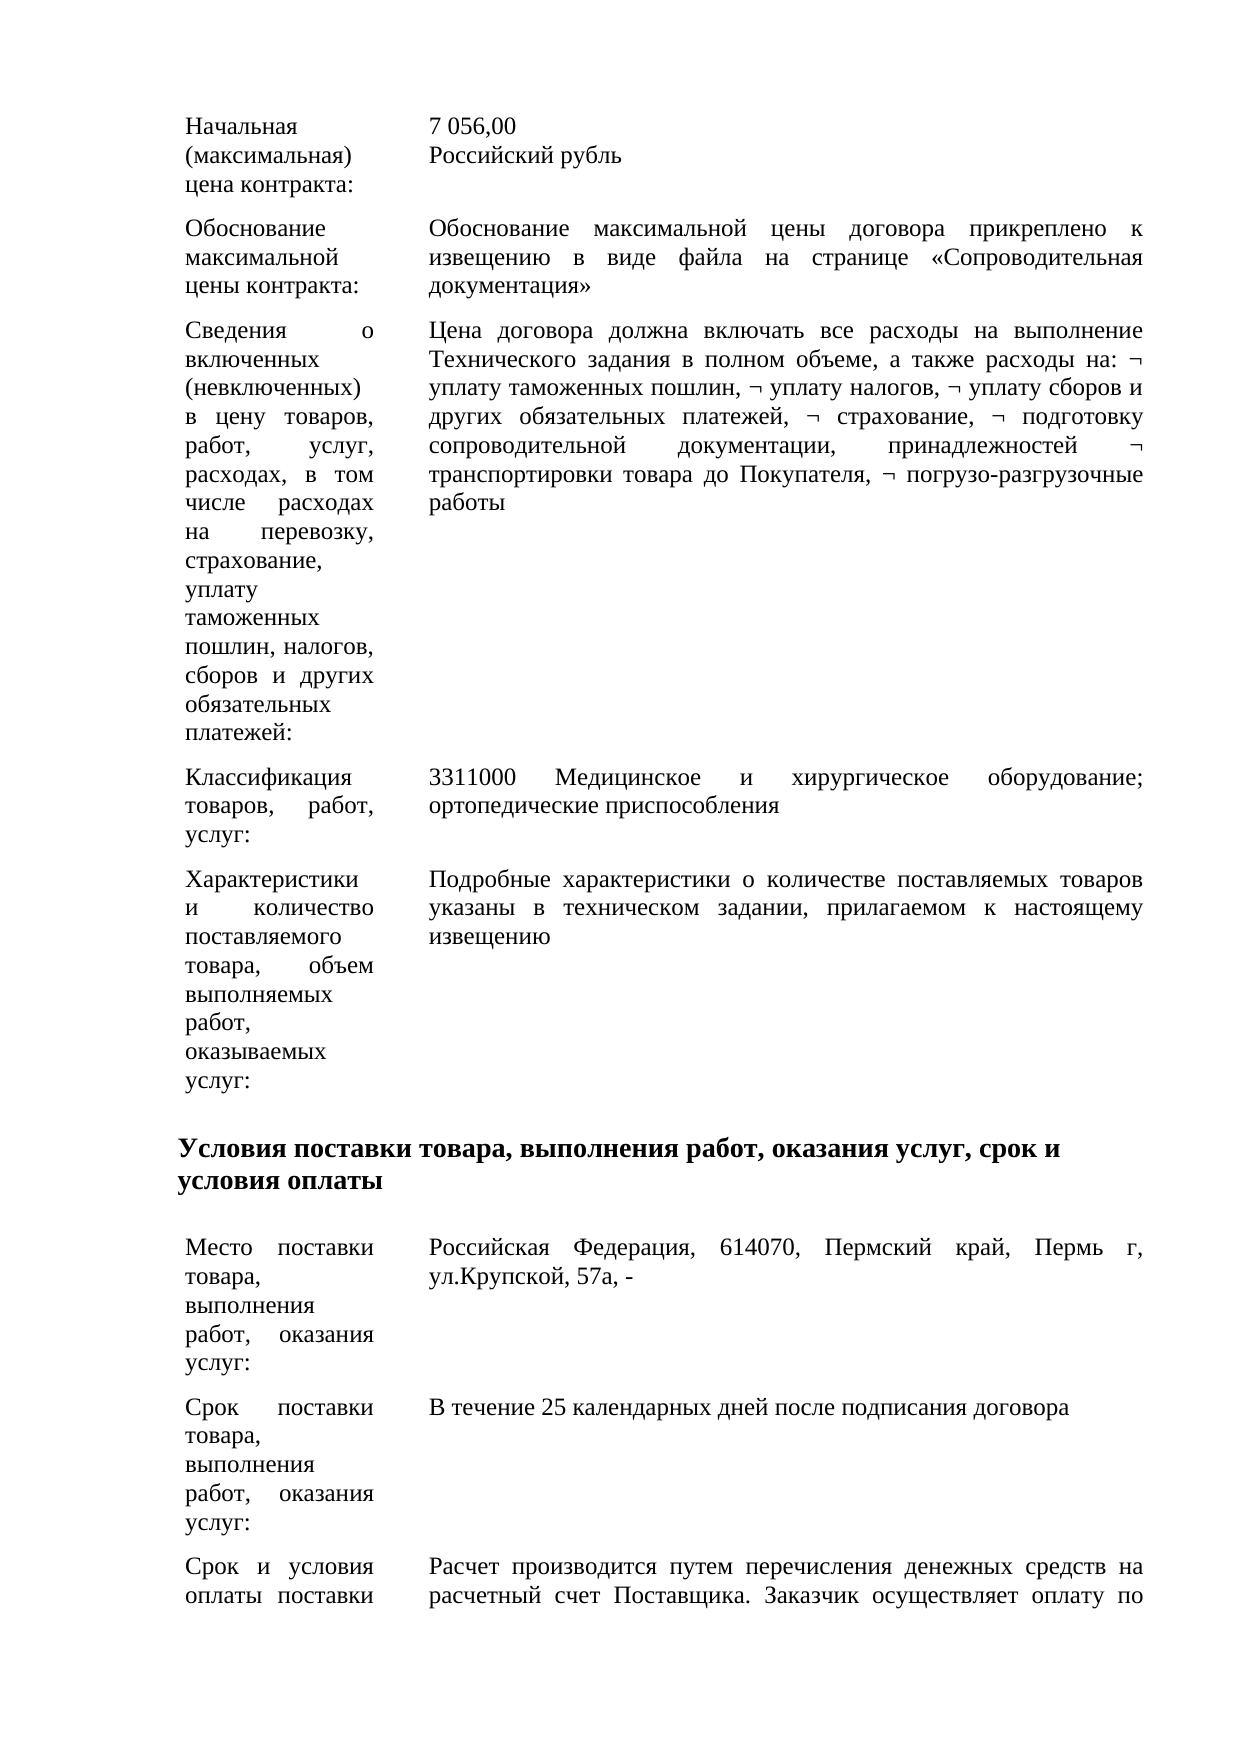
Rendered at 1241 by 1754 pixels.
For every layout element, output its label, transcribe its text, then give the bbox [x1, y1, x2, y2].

table_header Место поставки товара, выполнения работ, оказания услуг: [177, 1225, 421, 1384]
table_cell Подробные характеристики о количестве поставляемых товаров указаны в техническом задании, прилагаемом к настоящему извещению [421, 856, 1152, 1102]
text Условия поставки товара, выполнения работ, оказания услуг, срок и условия оплаты [177, 1131, 1152, 1196]
table_cell 7 056,00 Российский рубль [421, 104, 1152, 205]
table_cell 3311000 Медицинское и хирургическое оборудование; ортопедические приспособления [421, 754, 1152, 856]
table_cell Обоснование максимальной цены контракта: [177, 205, 421, 307]
table_cell Характеристики и количество поставляемого товара, объем выполняемых работ, оказываемых услуг: [177, 856, 421, 1102]
table_cell Цена договора должна включать все расходы на выполнение Технического задания в полном объеме, а также расходы на: ¬ уплату таможенных пошлин, ¬ уплату налогов, ¬ уплату сборов и других обязательных платежей, ¬ страхование, ¬ подготовку сопроводительной документации, принадлежностей ¬ транспортировки товара до Покупателя, ¬ погрузо-разгрузочные работы [421, 307, 1152, 754]
table_cell Срок поставки товара, выполнения работ, оказания услуг: [177, 1384, 421, 1543]
table_cell Сведения о включенных (невключенных) в цену товаров, работ, услуг, расходах, в том числе расходах на перевозку, страхование, уплату таможенных пошлин, налогов, сборов и других обязательных платежей: [177, 307, 421, 754]
table_header Российская Федерация, 614070, Пермский край, Пермь г, ул.Крупской, 57а, - [421, 1225, 1152, 1384]
table_cell Начальная (максимальная) цена контракта: [177, 104, 421, 205]
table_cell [177, 1544, 421, 1617]
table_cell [421, 1544, 1152, 1617]
table_cell В течение 25 календарных дней после подписания договора [421, 1384, 1152, 1543]
table_cell Классификация товаров, работ, услуг: [177, 754, 421, 856]
table_cell Обоснование максимальной цены договора прикреплено к извещению в виде файла на странице «Сопроводительная документация» [421, 205, 1152, 307]
